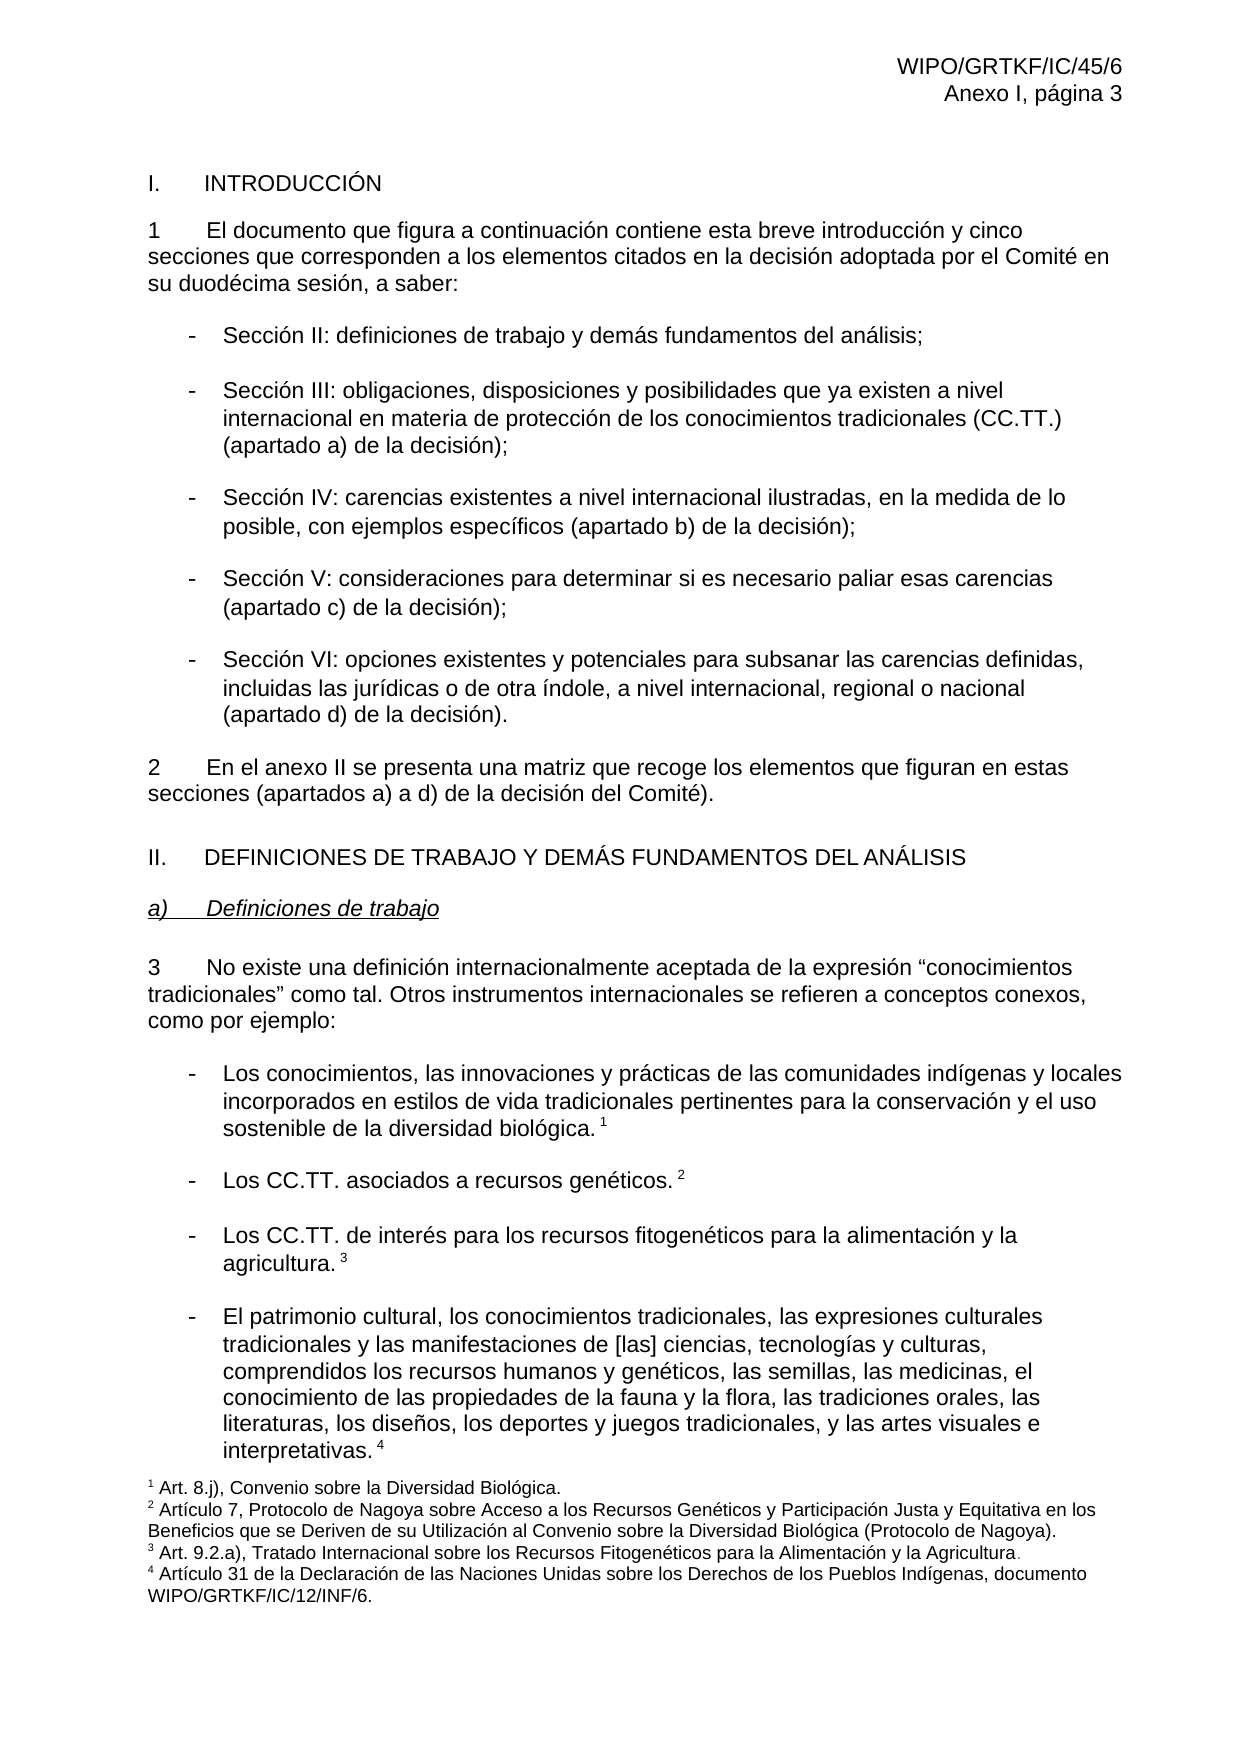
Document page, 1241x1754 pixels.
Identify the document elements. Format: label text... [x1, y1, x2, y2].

list Sección III: obligaciones, disposiciones y posibilidades que ya existen a nivel internacional en materia de protección de los conocimientos tradicionales (CC.TT.) (apartado a) de la decisión); [185, 377, 1122, 458]
text No existe una definición internacionalmente aceptada de la expresión “conocimientos tradicionales” como tal. Otros instrumentos internacionales se refieren a conceptos conexos, como por ejemplo: [148, 954, 1122, 1033]
list Sección VI: opciones existentes y potenciales para subsanar las carencias definidas, incluidas las jurídicas o de otra índole, a nivel internacional, regional o nacional (apartado d) de la decisión). [185, 646, 1122, 727]
list Los conocimientos, las innovaciones y prácticas de las comunidades indígenas y locales incorporados en estilos de vida tradicionales pertinentes para la conservación y el uso sostenible de la diversidad biológica. [185, 1060, 1122, 1141]
list Sección IV: carencias existentes a nivel internacional ilustradas, en la medida de lo posible, con ejemplos específicos (apartado b) de la decisión); [185, 484, 1122, 539]
subtitle i. INTRODUCCIÓN [148, 170, 1122, 196]
list El patrimonio cultural, los conocimientos tradicionales, las expresiones culturales tradicionales y las manifestaciones de [las] ciencias, tecnologías y culturas, comprendidos los recursos humanos y genéticos, las semillas, las medicinas, el conocimiento de las propiedades de la fauna y la flora, las tradiciones orales, las literaturas, los diseños, los deportes y juegos tradicionales, y las artes visuales e interpretativas. [185, 1303, 1122, 1463]
text En el anexo II se presenta una matriz que recoge los elementos que figuran en estas secciones (apartados a) a d) de la decisión del Comité). [148, 754, 1122, 807]
subtitle II. DEFINICIONES DE TRABAJO Y DEMÁS FUNDAMENTOS DEL ANÁLISIS [148, 844, 1122, 870]
list Sección V: consideraciones para determinar si es necesario paliar esas carencias (apartado c) de la decisión); [185, 565, 1122, 620]
list Sección II: definiciones de trabajo y demás fundamentos del análisis; [185, 322, 1122, 351]
subtitle a) Definiciones de trabajo [148, 895, 1122, 922]
text El documento que figura a continuación contiene esta breve introducción y cinco secciones que corresponden a los elementos citados en la decisión adoptada por el Comité en su duodécima sesión, a saber: [148, 217, 1122, 296]
list Los CC.TT. asociados a recursos genéticos. [185, 1167, 1122, 1196]
list Los CC.TT. de interés para los recursos fitogenéticos para la alimentación y la agricultura. [185, 1222, 1122, 1277]
